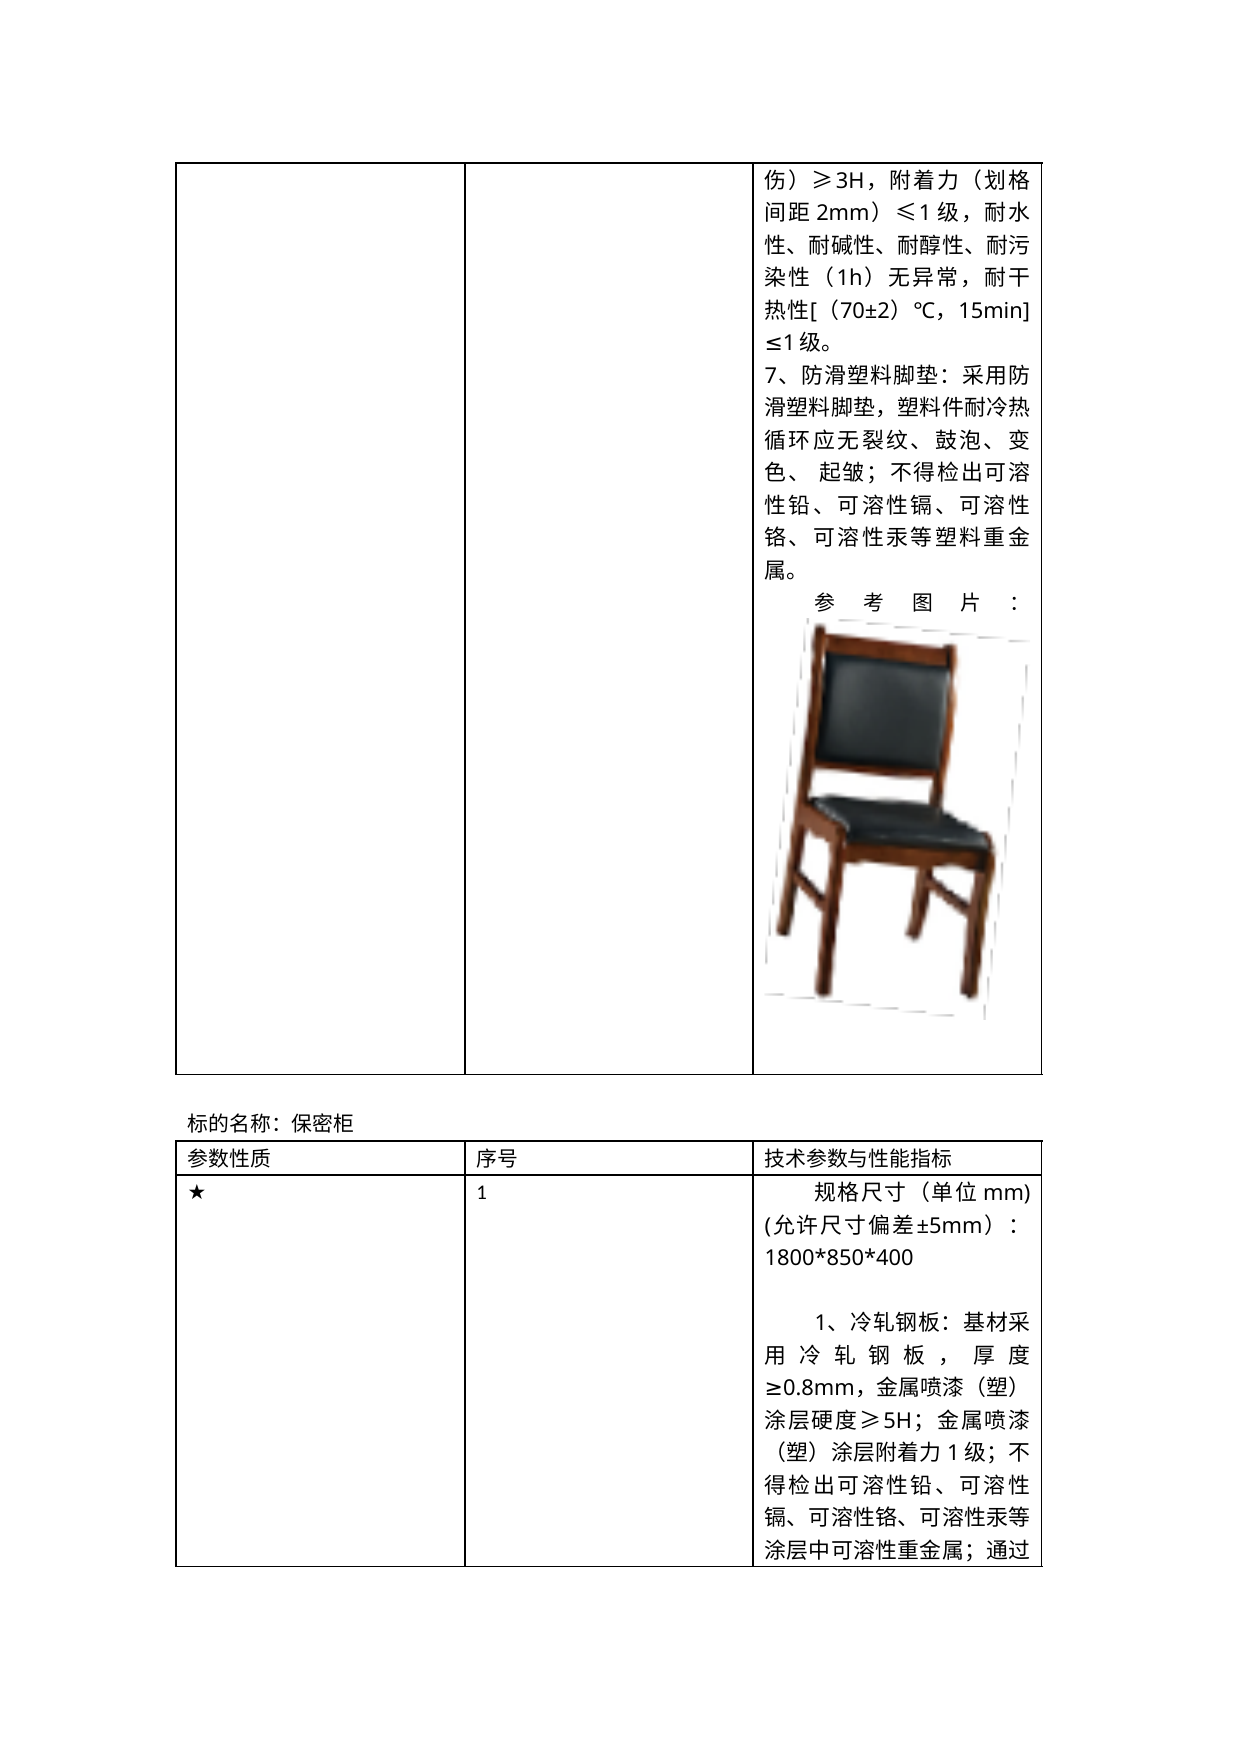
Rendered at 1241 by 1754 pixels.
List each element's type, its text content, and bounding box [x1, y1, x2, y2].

table_cell ★ [177, 164, 464, 1073]
table_header 序号 [466, 1142, 752, 1174]
table_header 技术参数与性能指标 [754, 1142, 1041, 1174]
table_cell ★ [177, 1176, 464, 1566]
table_header 参数性质 [177, 1142, 464, 1174]
picture [764, 618, 1031, 1020]
text 标的名称：保密柜 [187, 1108, 1053, 1140]
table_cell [754, 1176, 1041, 1566]
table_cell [754, 164, 1041, 1073]
table_cell 1 [466, 164, 752, 1073]
table_cell 1 [466, 1176, 752, 1566]
